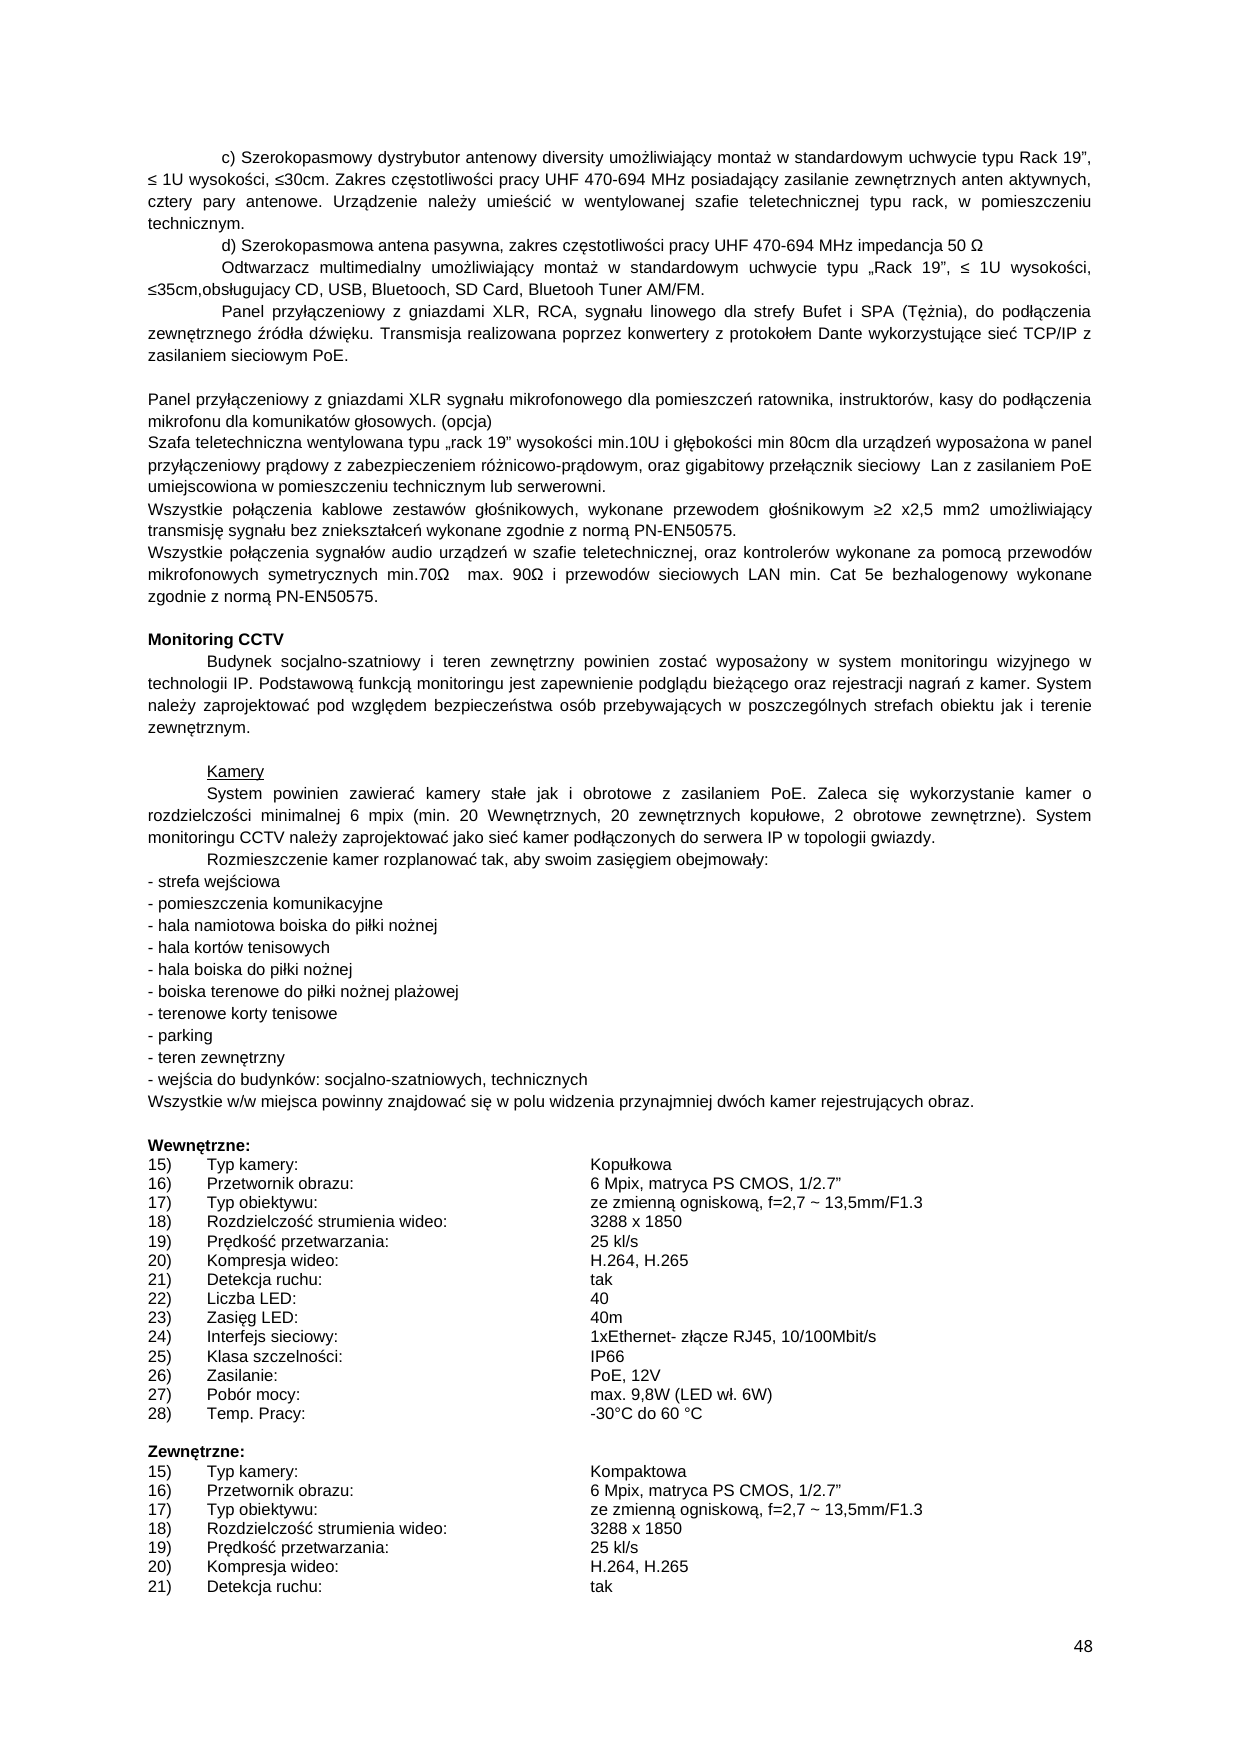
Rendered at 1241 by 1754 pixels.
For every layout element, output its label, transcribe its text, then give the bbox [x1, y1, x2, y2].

text Wewnętrzne: [148, 1136, 1093, 1155]
list Temp. Pracy: -30°C do 60 °C [148, 1404, 1093, 1423]
text System powinien zawierać kamery stałe jak i obrotowe z zasilaniem PoE. Zaleca się wykorzystanie kamer o rozdzielczości minimalnej 6 mpix (min. 20 Wewnętrznych, 20 zewnętrznych kopułowe, 2 obrotowe zewnętrzne). System monitoringu CCTV należy zaprojektować jako sieć kamer podłączonych do serwera IP w topologii gwiazdy. [148, 784, 1093, 847]
list Typ kamery: Kompaktowa [148, 1461, 1093, 1481]
list Liczba LED: 40 [148, 1289, 1093, 1308]
text Wszystkie połączenia sygnałów audio urządzeń w szafie teletechnicznej, oraz kontrolerów wykonane za pomocą przewodów mikrofonowych symetrycznych min.70Ω max. 90Ω i przewodów sieciowych LAN min. Cat 5e bezhalogenowy wykonane zgodnie z normą PN-EN50575. [148, 543, 1093, 606]
list Prędkość przetwarzania: 25 kl/s [148, 1231, 1093, 1251]
text - parking [148, 1026, 1093, 1045]
text Kamery [148, 762, 1093, 781]
text - hala namiotowa boiska do piłki nożnej [148, 916, 1093, 935]
list Interfejs sieciowy: 1xEthernet- złącze RJ45, 10/100Mbit/s [148, 1327, 1093, 1346]
text c) Szerokopasmowy dystrybutor antenowy diversity umożliwiający montaż w standardowym uchwycie typu Rack 19”, ≤ 1U wysokości, ≤30cm. Zakres częstotliwości pracy UHF 470-694 MHz posiadający zasilanie zewnętrznych anten aktywnych, cztery pary antenowe. Urządzenie należy umieścić w wentylowanej szafie teletechnicznej typu rack, w pomieszczeniu technicznym. [148, 148, 1093, 233]
list Przetwornik obrazu: 6 Mpix, matryca PS CMOS, 1/2.7” [148, 1481, 1093, 1500]
list Przetwornik obrazu: 6 Mpix, matryca PS CMOS, 1/2.7” [148, 1174, 1093, 1193]
subtitle Monitoring CCTV [148, 630, 1093, 649]
list Budynek socjalno-szatniowy i teren zewnętrzny powinien zostać wyposażony w system monitoringu wizyjnego w technologii IP. Podstawową funkcją monitoringu jest zapewnienie podglądu bieżącego oraz rejestracji nagrań z kamer. System należy zaprojektować pod względem bezpieczeństwa osób przebywających w poszczególnych strefach obiektu jak i terenie zewnętrznym. [148, 652, 1093, 737]
text - wejścia do budynków: socjalno-szatniowych, technicznych [148, 1069, 1093, 1089]
list Pobór mocy: max. 9,8W (LED wł. 6W) [148, 1385, 1093, 1404]
list Klasa szczelności: IP66 [148, 1346, 1093, 1366]
list Rozdzielczość strumienia wideo: 3288 x 1850 [148, 1212, 1093, 1231]
text Rozmieszczenie kamer rozplanować tak, aby swoim zasięgiem obejmowały: [148, 850, 1093, 869]
list Detekcja ruchu: tak [148, 1270, 1093, 1289]
text d) Szerokopasmowa antena pasywna, zakres częstotliwości pracy UHF 470-694 MHz impedancja 50 Ω [148, 236, 1093, 255]
list Typ obiektywu: ze zmienną ogniskową, f=2,7 ~ 13,5mm/F1.3 [148, 1500, 1093, 1519]
text - hala kortów tenisowych [148, 938, 1093, 957]
text Zewnętrzne: [148, 1442, 1093, 1461]
list Typ obiektywu: ze zmienną ogniskową, f=2,7 ~ 13,5mm/F1.3 [148, 1193, 1093, 1212]
text - pomieszczenia komunikacyjne [148, 894, 1093, 913]
list Zasięg LED: 40m [148, 1308, 1093, 1327]
list Kompresja wideo: H.264, H.265 [148, 1251, 1093, 1270]
text - teren zewnętrzny [148, 1048, 1093, 1067]
list Detekcja ruchu: tak [148, 1576, 1093, 1596]
text Szafa teletechniczna wentylowana typu „rack 19” wysokości min.10U i głębokości min 80cm dla urządzeń wyposażona w panel przyłączeniowy prądowy z zabezpieczeniem różnicowo-prądowym, oraz gigabitowy przełącznik sieciowy Lan z zasilaniem PoE umiejscowiona w pomieszczeniu technicznym lub serwerowni. [148, 433, 1093, 496]
text Panel przyłączeniowy z gniazdami XLR, RCA, sygnału linowego dla strefy Bufet i SPA (Tężnia), do podłączenia zewnętrznego źródła dźwięku. Transmisja realizowana poprzez konwertery z protokołem Dante wykorzystujące sieć TCP/IP z zasilaniem sieciowym PoE. [148, 301, 1093, 364]
text - hala boiska do piłki nożnej [148, 960, 1093, 979]
text - boiska terenowe do piłki nożnej plażowej [148, 982, 1093, 1001]
list Typ kamery: Kopułkowa [148, 1155, 1093, 1174]
text - strefa wejściowa [148, 872, 1093, 891]
text - terenowe korty tenisowe [148, 1004, 1093, 1023]
text Panel przyłączeniowy z gniazdami XLR sygnału mikrofonowego dla pomieszczeń ratownika, instruktorów, kasy do podłączenia mikrofonu dla komunikatów głosowych. (opcja) [148, 389, 1093, 431]
list Prędkość przetwarzania: 25 kl/s [148, 1538, 1093, 1557]
text Wszystkie połączenia kablowe zestawów głośnikowych, wykonane przewodem głośnikowym ≥2 x2,5 mm2 umożliwiający transmisję sygnału bez zniekształceń wykonane zgodnie z normą PN-EN50575. [148, 499, 1093, 540]
list Zasilanie: PoE, 12V [148, 1366, 1093, 1385]
list Kompresja wideo: H.264, H.265 [148, 1557, 1093, 1576]
text Wszystkie w/w miejsca powinny znajdować się w polu widzenia przynajmniej dwóch kamer rejestrujących obraz. [148, 1092, 1093, 1111]
list Rozdzielczość strumienia wideo: 3288 x 1850 [148, 1519, 1093, 1538]
text Odtwarzacz multimedialny umożliwiający montaż w standardowym uchwycie typu „Rack 19”, ≤ 1U wysokości, ≤35cm,obsługujacy CD, USB, Bluetooch, SD Card, Bluetooh Tuner AM/FM. [148, 257, 1093, 299]
